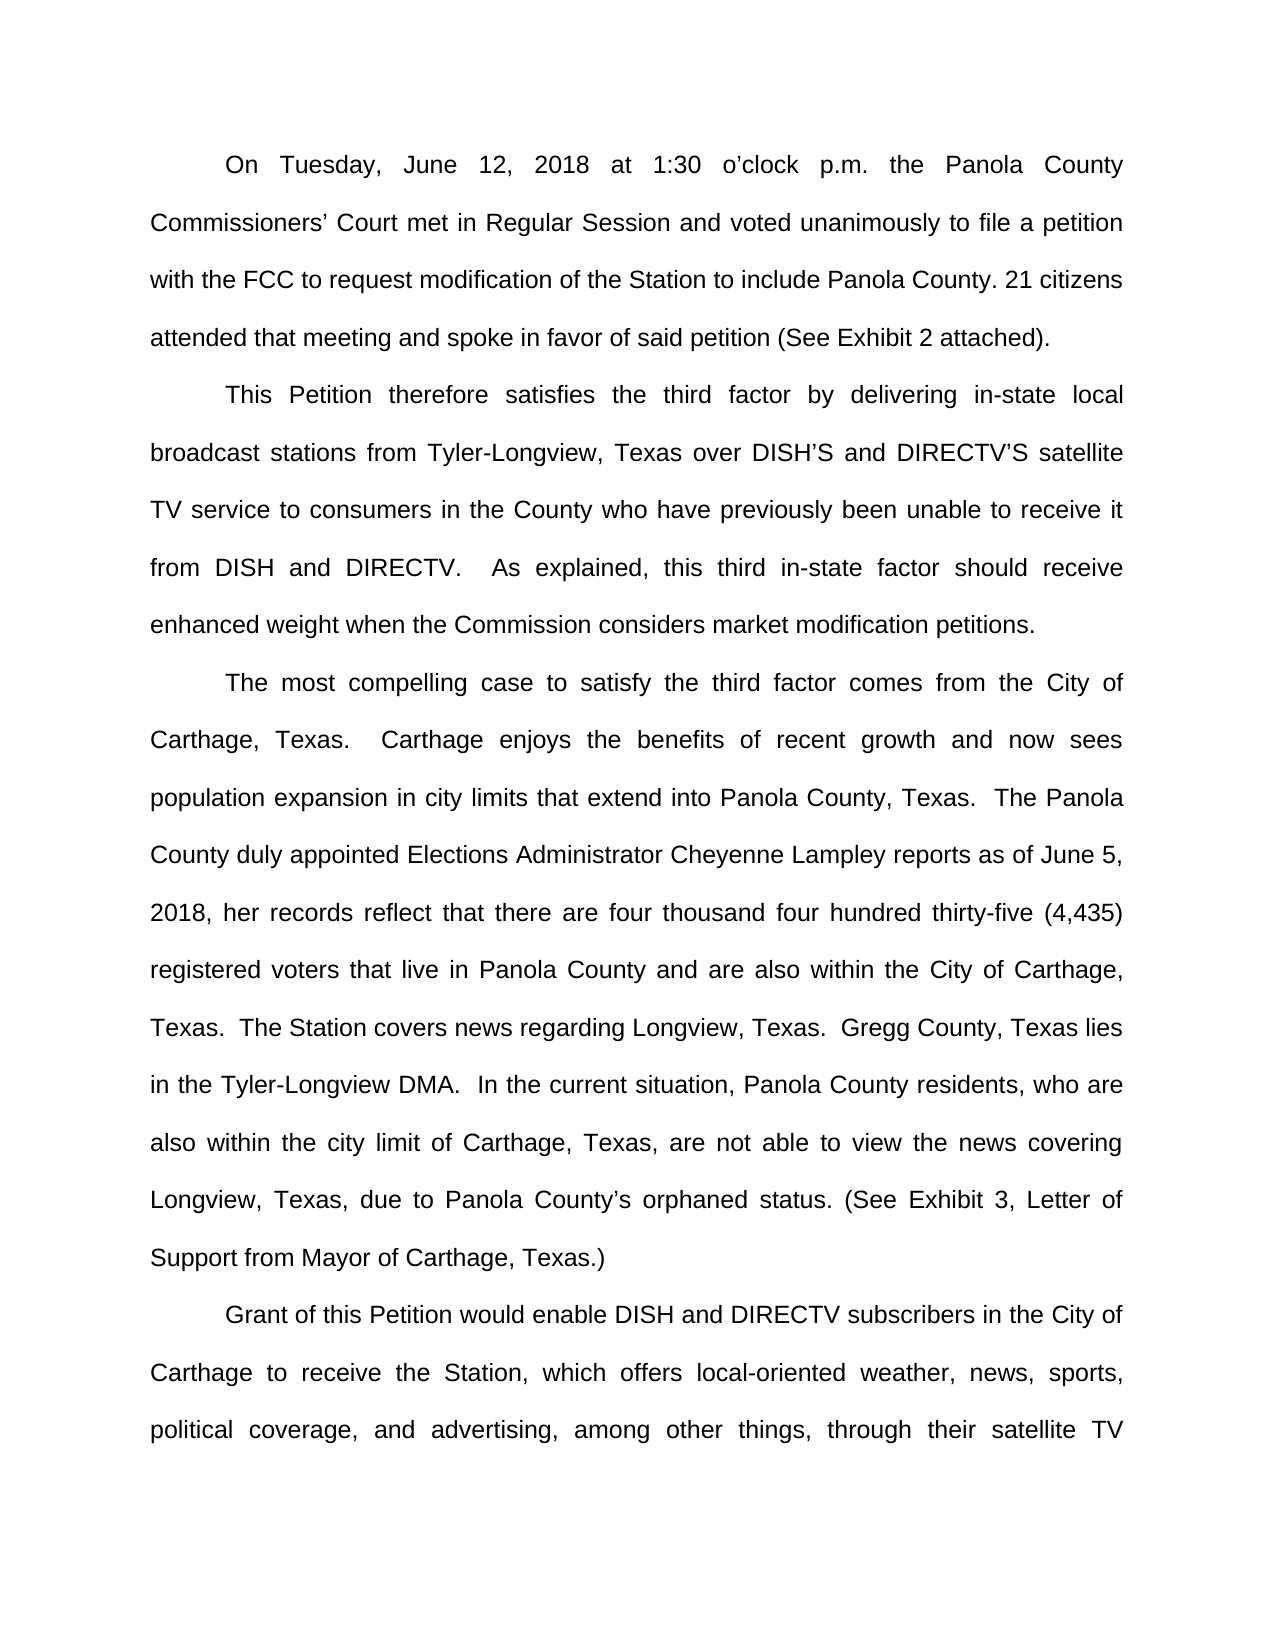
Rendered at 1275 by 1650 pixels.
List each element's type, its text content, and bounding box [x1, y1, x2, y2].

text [150, 1300, 1125, 1444]
text On Tuesday, June 12, 2018 at 1:30 o’clock p.m. the Panola County Commissioners’ Court met in Regular Session and voted unanimously to file a petition with the FCC to request modification of the Station to include Panola County. 21 citizens attended that meeting and spoke in favor of said petition (See Exhibit 2 attached). [150, 150, 1125, 351]
text This Petition therefore satisfies the third factor by delivering in-state local broadcast stations from Tyler-Longview, Texas over DISH’S and DIRECTV’S satellite TV service to consumers in the County who have previously been unable to receive it from DISH and DIRECTV. As explained, this third in-state factor should receive enhanced weight when the Commission considers market modification petitions. [150, 380, 1125, 639]
text The most compelling case to satisfy the third factor comes from the City of Carthage, Texas. Carthage enjoys the benefits of recent growth and now sees population expansion in city limits that extend into Panola County, Texas. The Panola County duly appointed Elections Administrator Cheyenne Lampley reports as of June 5, 2018, her records reflect that there are four thousand four hundred thirty-five (4,435) registered voters that live in Panola County and are also within the City of Carthage, Texas. The Station covers news regarding Longview, Texas. Gregg County, Texas lies in the Tyler-Longview DMA. In the current situation, Panola County residents, who are also within the city limit of Carthage, Texas, are not able to view the news covering Longview, Texas, due to Panola County’s orphaned status. (See Exhibit 3, Letter of Support from Mayor of Carthage, Texas.) [150, 667, 1125, 1271]
